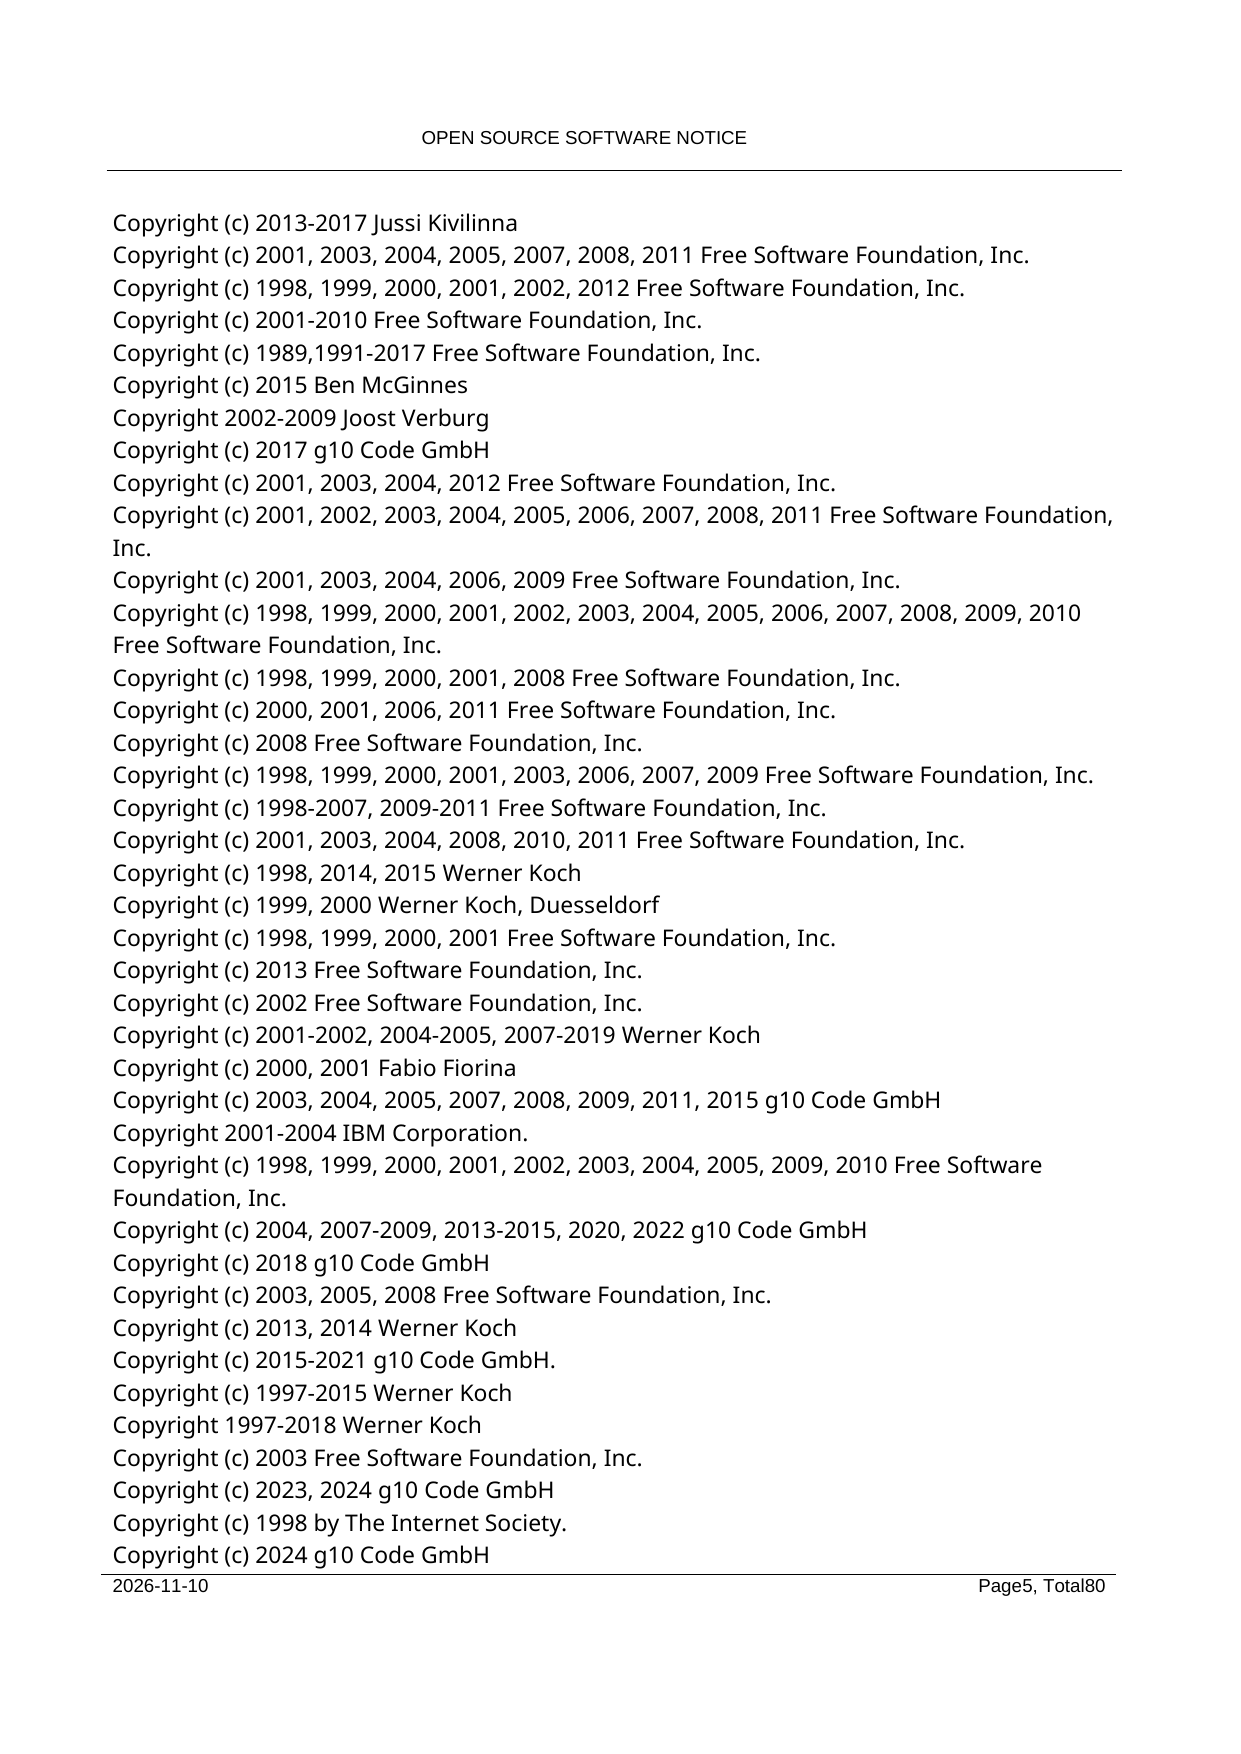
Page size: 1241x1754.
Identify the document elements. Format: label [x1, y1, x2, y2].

text [112, 206, 1128, 1571]
